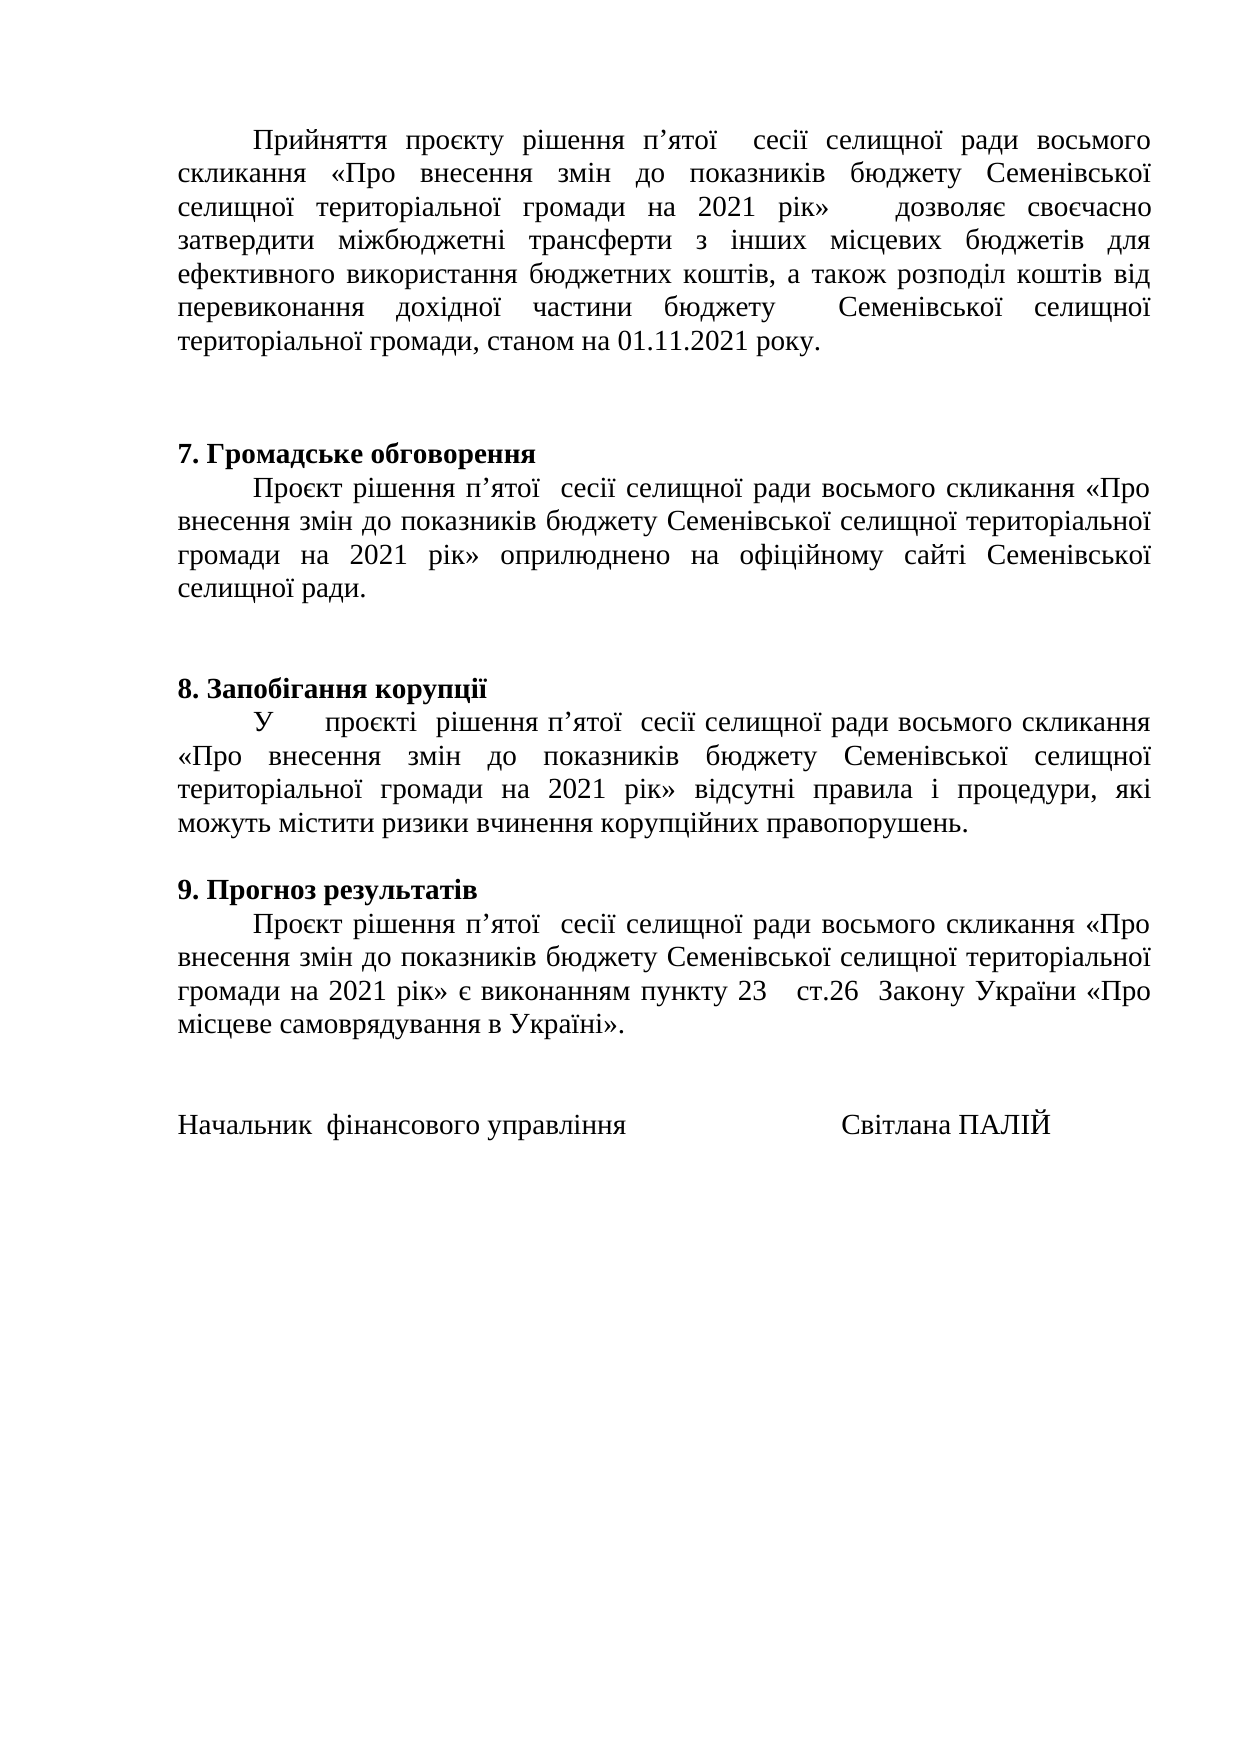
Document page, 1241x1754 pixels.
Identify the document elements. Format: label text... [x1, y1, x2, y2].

text Проєкт рішення п’ятої сесії селищної ради восьмого скликання «Про внесення змін до показників бюджету Семенівської селищної територіальної громади на 2021 рік» оприлюднено на офіційному сайті Семенівської селищної ради. [177, 470, 1152, 604]
text 7. Громадське обговорення [177, 436, 1152, 470]
text 9. Прогноз результатів [177, 872, 1152, 906]
text У проєкті рішення п’ятої сесії селищної ради восьмого скликання «Про внесення змін до показників бюджету Семенівської селищної територіальної громади на 2021 рік» відсутні правила і процедури, які можуть містити ризики вчинення корупційних правопорушень. [177, 704, 1152, 839]
text 8. Запобігання корупції [177, 671, 1152, 704]
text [177, 122, 1152, 357]
text Начальник фінансового управління Світлана ПАЛІЙ [177, 1107, 1152, 1141]
text Проєкт рішення п’ятої сесії селищної ради восьмого скликання «Про внесення змін до показників бюджету Семенівської селищної територіальної громади на 2021 рік» є виконанням пункту 23 ст.26 Закону України «Про місцеве самоврядування в Україні». [177, 906, 1152, 1040]
